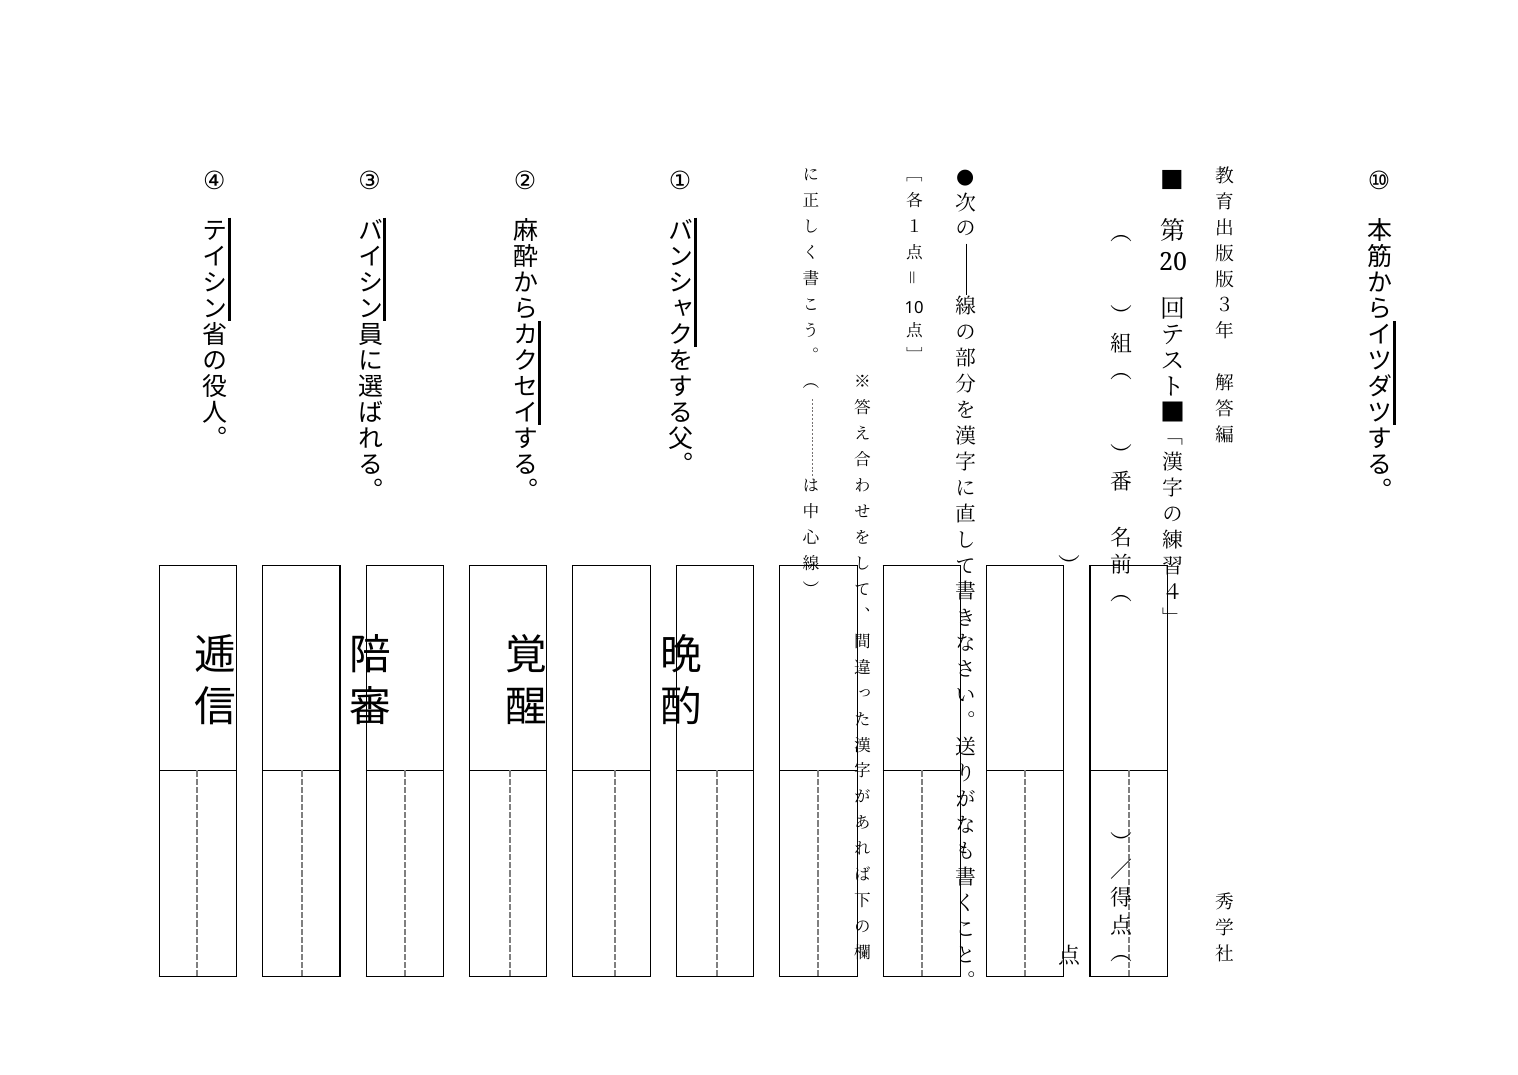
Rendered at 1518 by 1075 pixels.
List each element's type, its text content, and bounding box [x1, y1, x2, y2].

text 教育出版版３年 解答編 秀学社 [1199, 166, 1251, 969]
text ●次の 線の部分を漢字に直して書きなさい。送りがなも書くこと。［各１点＝10点］ [888, 166, 992, 969]
text ⑩本筋からイツダツする。 [1354, 166, 1406, 969]
text ※答え合わせをして、間違った漢字があれば下の欄に正しく書こう。（ は中心線） [785, 166, 888, 969]
text ③バイシン員に選ばれる。 陪審 [319, 166, 422, 969]
text ④テイシン省の役人。 逓信 [163, 166, 267, 969]
text ②麻酔からカクセイする。 覚醒 [474, 166, 578, 969]
text ■第20回テスト■「漢字の練習４」 [1147, 166, 1199, 969]
text （ ）組（ ）番 名前（ ）／得点（ ）点 [1043, 166, 1147, 969]
text ①バンシャクをする父。 晩酌 [629, 166, 733, 969]
